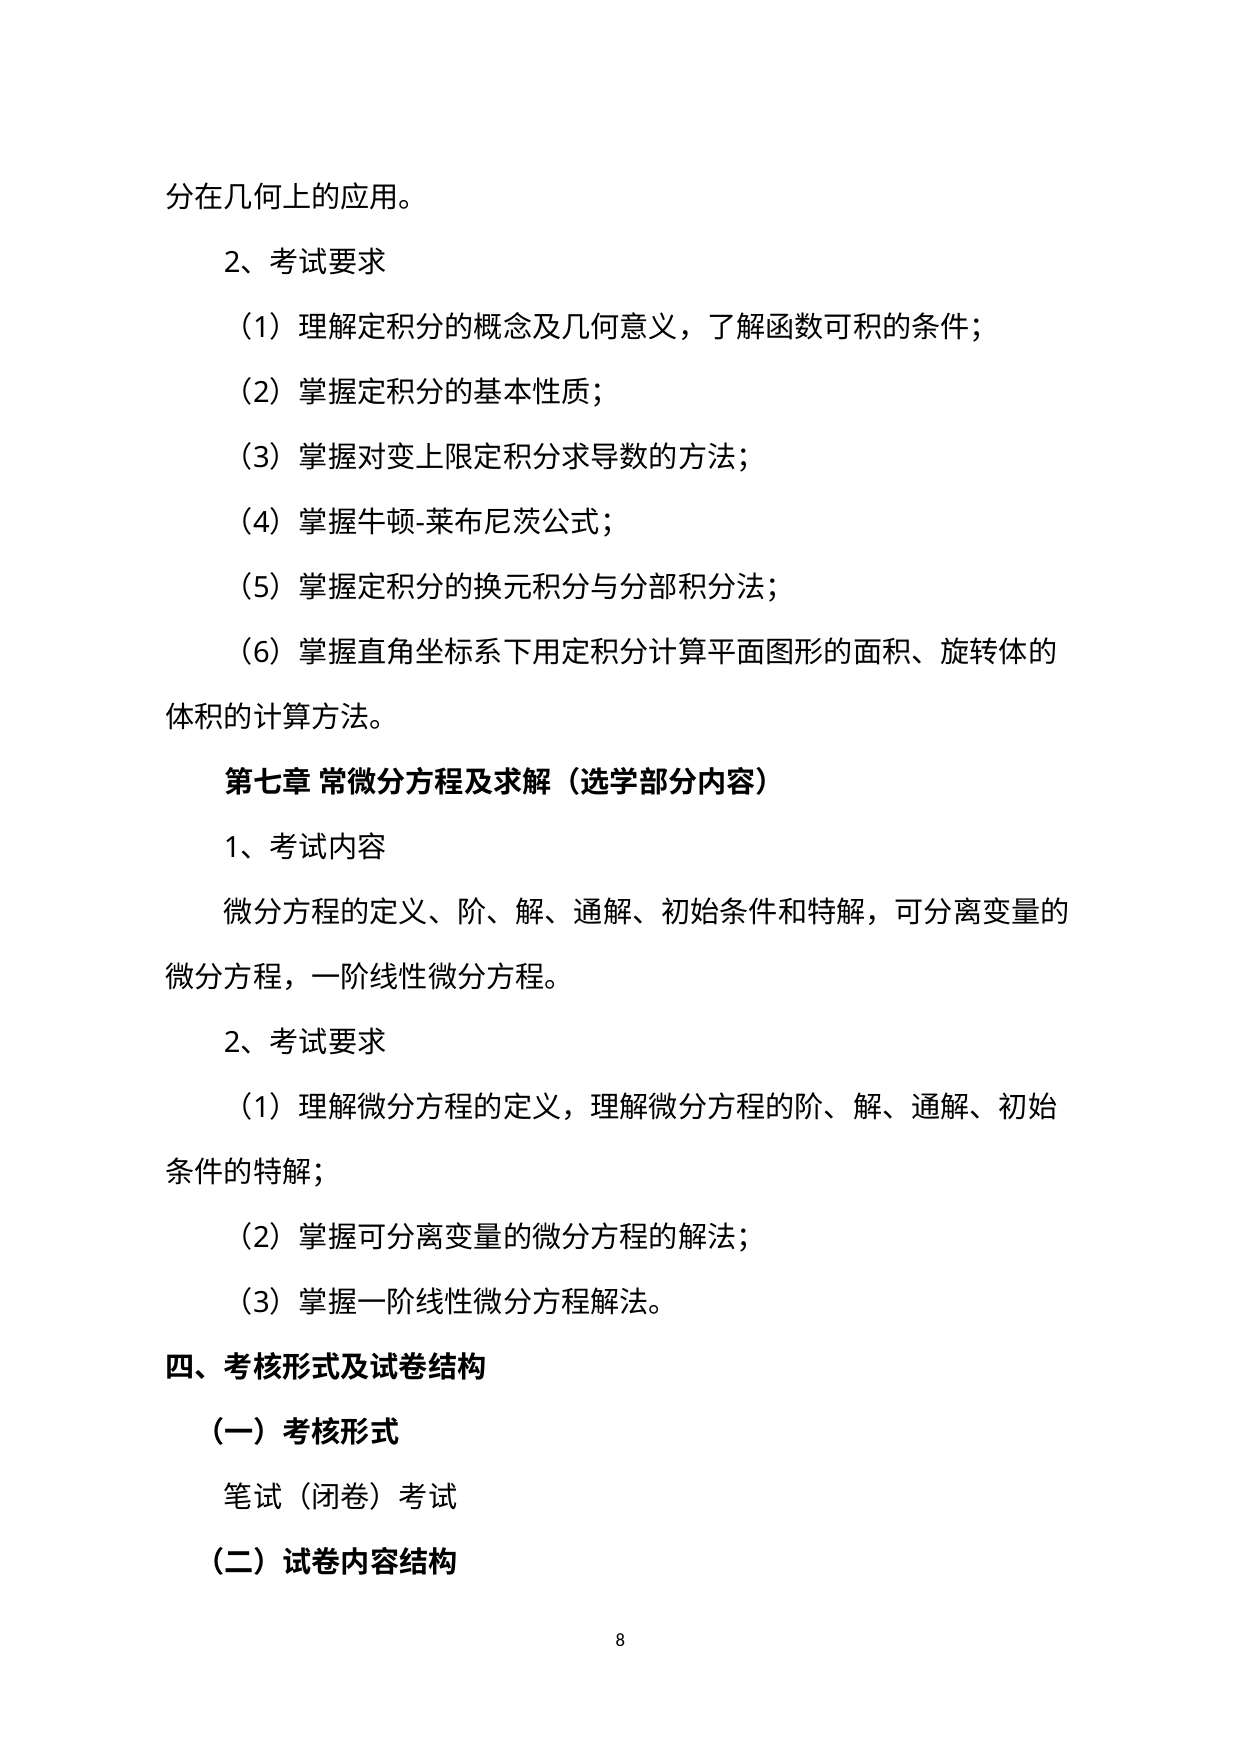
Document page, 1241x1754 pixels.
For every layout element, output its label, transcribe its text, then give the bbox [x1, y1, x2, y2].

text （4）掌握牛顿-莱布尼茨公式； [165, 487, 1075, 552]
text 四、考核形式及试卷结构 [165, 1332, 1075, 1397]
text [165, 162, 1075, 227]
text （一）考核形式 [165, 1397, 1075, 1462]
text （二）试卷内容结构 [165, 1527, 1075, 1592]
text （5）掌握定积分的换元积分与分部积分法； [165, 552, 1075, 617]
text （3）掌握对变上限定积分求导数的方法； [165, 422, 1075, 487]
text （2）掌握定积分的基本性质； [165, 357, 1075, 422]
text 2、考试要求 [165, 227, 1075, 292]
text 1、考试内容 [165, 812, 1075, 877]
text （3）掌握一阶线性微分方程解法。 [165, 1267, 1075, 1332]
text （6）掌握直角坐标系下用定积分计算平面图形的面积、旋转体的体积的计算方法。 [165, 617, 1075, 747]
text 第七章 常微分方程及求解（选学部分内容） [165, 747, 1075, 812]
text （2）掌握可分离变量的微分方程的解法； [165, 1202, 1075, 1267]
text （1）理解定积分的概念及几何意义，了解函数可积的条件； [165, 292, 1075, 357]
text 微分方程的定义、阶、解、通解、初始条件和特解，可分离变量的微分方程，一阶线性微分方程。 [165, 877, 1075, 1007]
text 笔试（闭卷）考试 [165, 1462, 1075, 1527]
text （1）理解微分方程的定义，理解微分方程的阶、解、通解、初始条件的特解； [165, 1072, 1075, 1202]
text 2、考试要求 [165, 1007, 1075, 1072]
